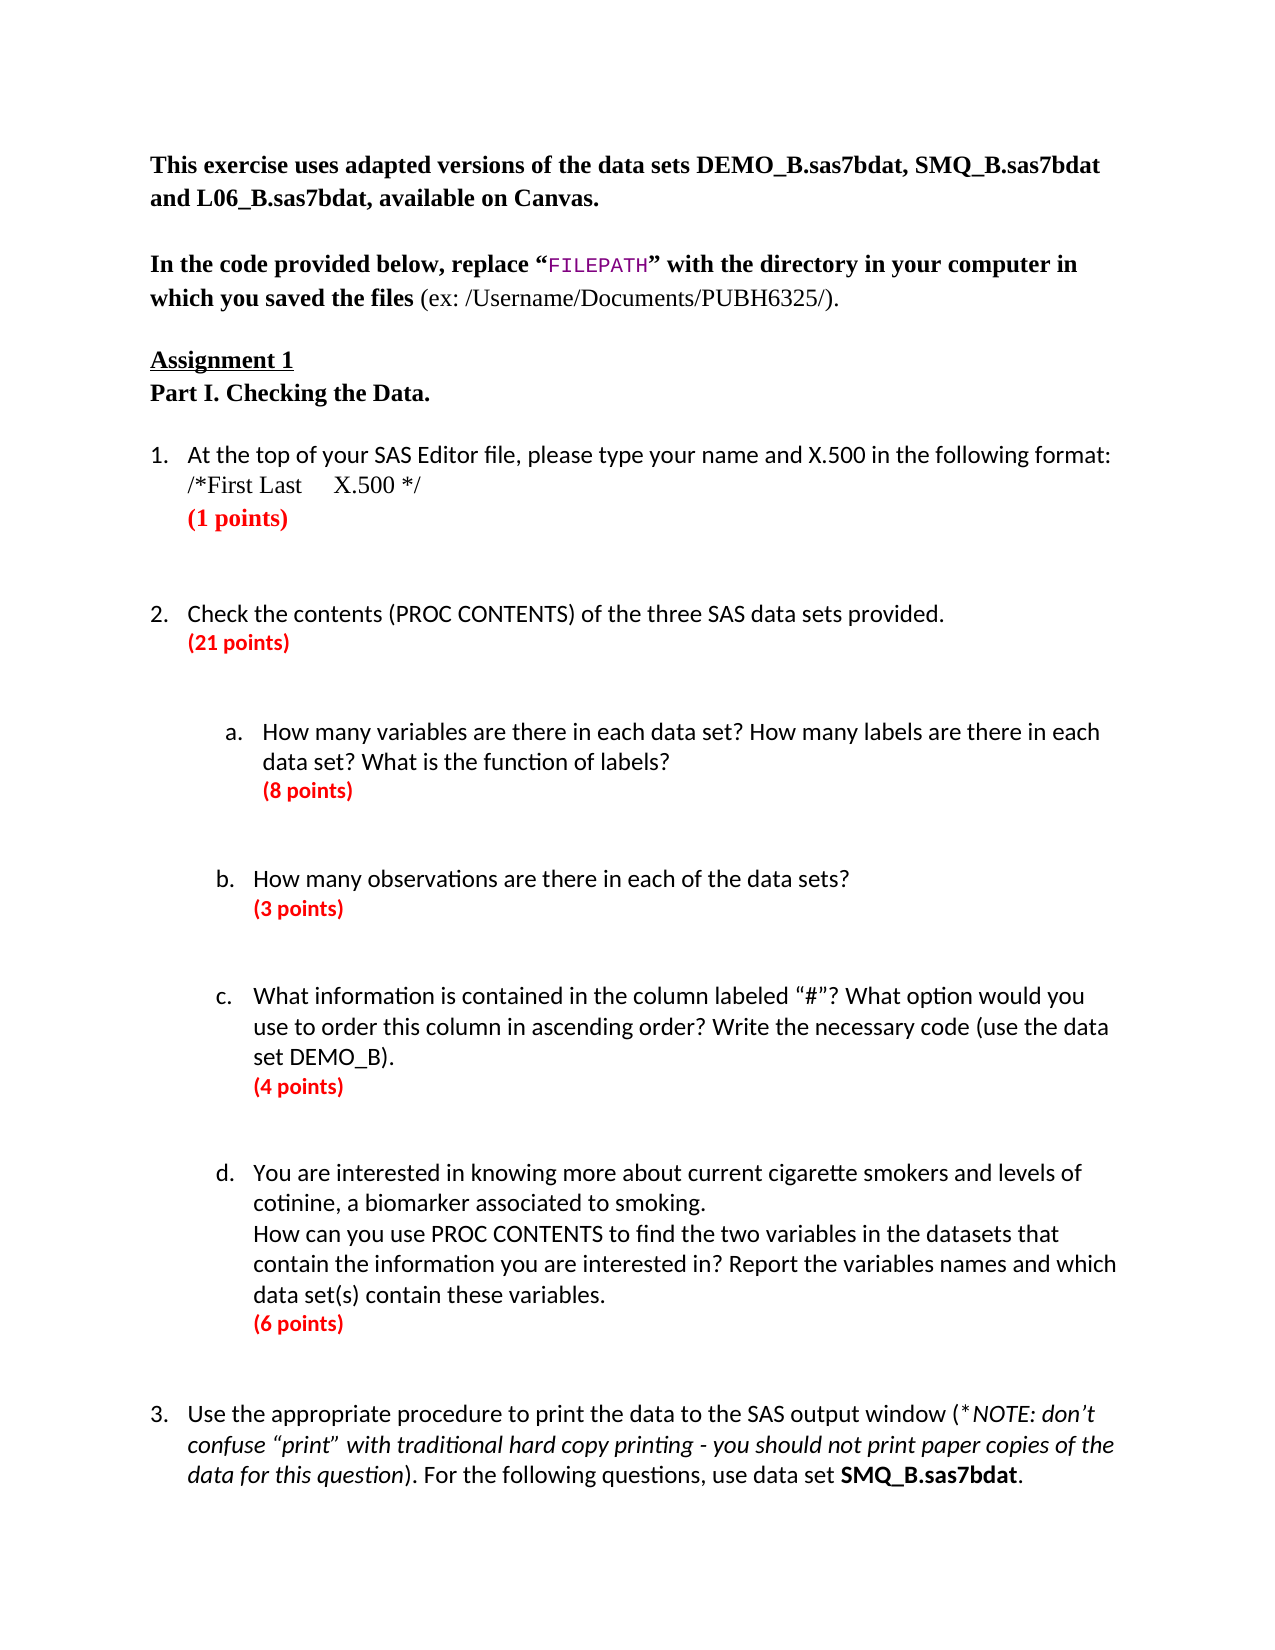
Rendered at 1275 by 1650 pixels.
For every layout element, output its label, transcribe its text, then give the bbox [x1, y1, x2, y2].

text /*First Last X.500 */ (1 points) [187, 470, 1125, 565]
list Check the contents (PROC CONTENTS) of the three SAS data sets provided. (21 points) [150, 598, 1125, 656]
list Use the appropriate procedure to print the data to the SAS output window (*NOTE: don’t confuse “print” with traditional hard copy printing - you should not print paper copies of the data for this question). For the following questions, use data set SMQ_B.sas7bdat. [150, 1398, 1125, 1490]
text Part I. Checking the Data. [150, 378, 1125, 406]
list At the top of your SAS Editor file, please type your name and X.500 in the following format: [150, 439, 1125, 470]
list How many variables are there in each data set? How many labels are there in each data set? What is the function of labels? (8 points) [225, 716, 1125, 833]
list What information is contained in the column labeled “#”? What option would you use to order this column in ascending order? Write the necessary code (use the data set DEMO_B). (4 points) [216, 980, 1125, 1128]
text In the code provided below, replace “FILEPATH” with the directory in your computer in which you saved the files (ex: /Username/Documents/PUBH6325/). [150, 249, 1125, 312]
text This exercise uses adapted versions of the data sets DEMO_B.sas7bdat, SMQ_B.sas7bdat and L06_B.sas7bdat, available on Canvas. [150, 150, 1125, 212]
list How many observations are there in each of the data sets? (3 points) [216, 863, 1125, 950]
text Assignment 1 [150, 345, 1125, 373]
list You are interested in knowing more about current cigarette smokers and levels of cotinine, a biomarker associated to smoking. How can you use PROC CONTENTS to find the two variables in the datasets that contain the information you are interested in? Report the variables names and which data set(s) contain these variables. [216, 1157, 1125, 1309]
list (6 points) [253, 1309, 1125, 1337]
